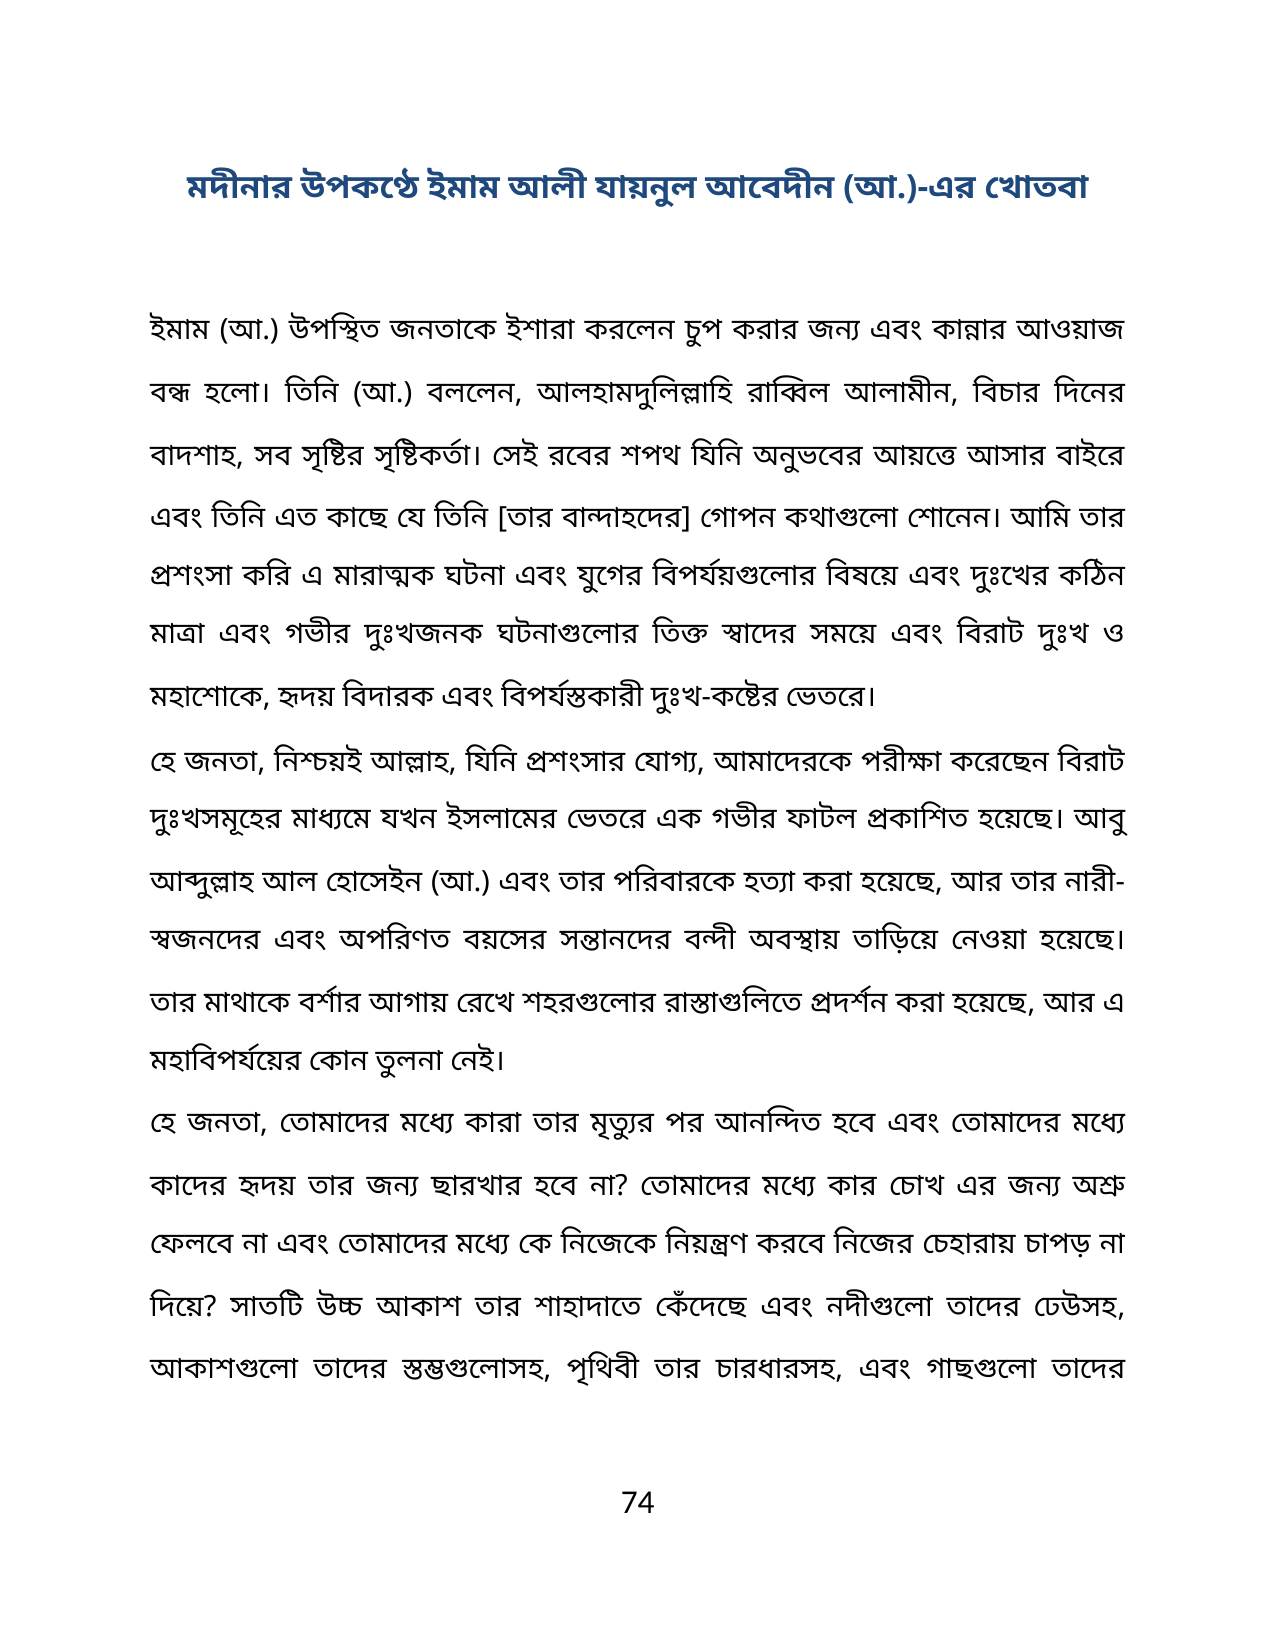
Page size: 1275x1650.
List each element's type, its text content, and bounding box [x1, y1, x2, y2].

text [150, 1101, 1125, 1391]
subtitle মদীনার উপকণ্ঠে ইমাম আলী যায়নুল আবেদীন (আ.)-এর খোতবা [150, 162, 1125, 212]
text ইমাম (আ.) উপস্থিত জনতাকে ইশারা করলেন চুপ করার জন্য এবং কান্নার আওয়াজ বন্ধ হলো। তিনি (আ.) বললেন, আলহামদুলিল্লাহি রাব্বিল আলামীন, বিচার দিনের বাদশাহ, সব সৃষ্টির সৃষ্টিকর্তা। সেই রবের শপথ যিনি অনুভবের আয়ত্তে আসার বাইরে এবং তিনি এত কাছে যে তিনি [তার বান্দাহদের] গোপন কথাগুলো শোনেন। আমি তার প্রশংসা করি এ মারাত্মক ঘটনা এবং যুগের বিপর্যয়গুলোর বিষয়ে এবং দুঃখের কঠিন মাত্রা এবং গভীর দুঃখজনক ঘটনাগুলোর তিক্ত স্বাদের সময়ে এবং বিরাট দুঃখ ও মহাশোকে, হৃদয় বিদারক এবং বিপর্যস্তকারী দুঃখ-কষ্টের ভেতরে। [150, 308, 1125, 718]
text হে জনতা, নিশ্চয়ই আল্লাহ, যিনি প্রশংসার যোগ্য, আমাদেরকে পরীক্ষা করেছেন বিরাট দুঃখসমূহের মাধ্যমে যখন ইসলামের ভেতরে এক গভীর ফাটল প্রকাশিত হয়েছে। আবু আব্দুল্লাহ আল হোসেইন (আ.) এবং তার পরিবারকে হত্যা করা হয়েছে, আর তার নারী-স্বজনদের এবং অপরিণত বয়সের সন্তানদের বন্দী অবস্থায় তাড়িয়ে নেওয়া হয়েছে। তার মাথাকে বর্শার আগায় রেখে শহরগুলোর রাস্তাগুলিতে প্রদর্শন করা হয়েছে, আর এ মহাবিপর্যয়ের কোন তুলনা নেই। [150, 740, 1125, 1082]
